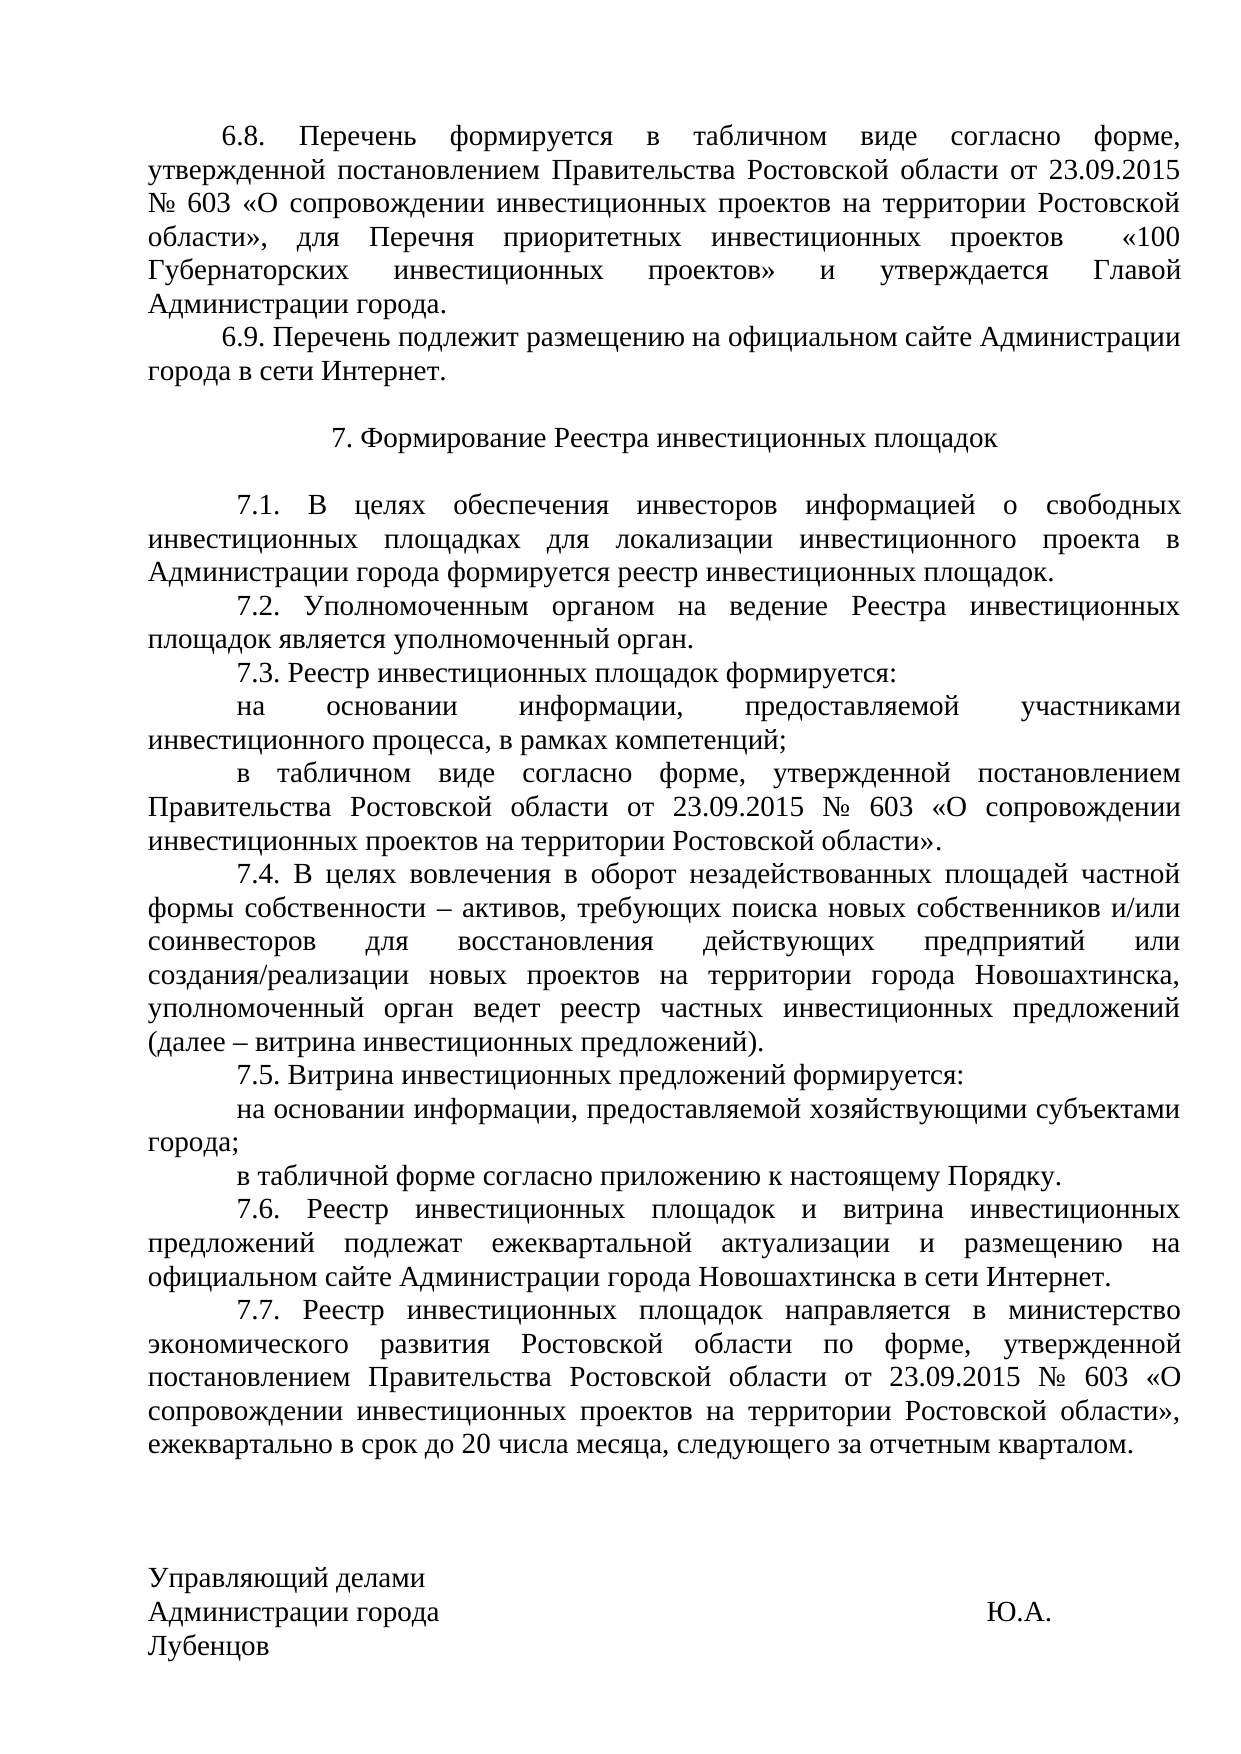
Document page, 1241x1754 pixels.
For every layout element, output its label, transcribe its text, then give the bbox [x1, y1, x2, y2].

text Управляющий делами [148, 1561, 1181, 1594]
text 6.8. Перечень формируется в табличном виде согласно форме, утвержденной постановлением Правительства Ростовской области от 23.09.2015 № 603 «О сопровождении инвестиционных проектов на территории Ростовской области», для Перечня приоритетных инвестиционных проектов «100 Губернаторских инвестиционных проектов» и утверждается Главой Администрации города. [148, 118, 1181, 319]
text 7.3. Реестр инвестиционных площадок формируется: [148, 655, 1181, 688]
text 7.1. В целях обеспечения инвесторов информацией о свободных инвестиционных площадках для локализации инвестиционного проекта в Администрации города формируется реестр инвестиционных площадок. [148, 487, 1181, 588]
text на основании информации, предоставляемой участниками инвестиционного процесса, в рамках компетенций; [148, 688, 1181, 756]
text 7.2. Уполномоченным органом на ведение Реестра инвестиционных площадок является уполномоченный орган. [148, 588, 1181, 655]
text 7.6. Реестр инвестиционных площадок и витрина инвестиционных предложений подлежат ежеквартальной актуализации и размещению на официальном сайте Администрации города Новошахтинска в сети Интернет. [148, 1192, 1181, 1292]
text 7.7. Реестр инвестиционных площадок направляется в министерство экономического развития Ростовской области по форме, утвержденной постановлением Правительства Ростовской области от 23.09.2015 № 603 «О сопровождении инвестиционных проектов на территории Ростовской области», ежеквартально в срок до 20 числа месяца, следующего за отчетным кварталом. [148, 1292, 1181, 1460]
text в табличном виде согласно форме, утвержденной постановлением Правительства Ростовской области от 23.09.2015 № 603 «О сопровождении инвестиционных проектов на территории Ростовской области». [148, 756, 1181, 856]
text на основании информации, предоставляемой хозяйствующими субъектами города; [148, 1091, 1181, 1158]
text 6.9. Перечень подлежит размещению на официальном сайте Администрации города в сети Интернет. [148, 319, 1181, 387]
text Администрации города Ю.А. Лубенцов [148, 1594, 1181, 1661]
text 7.4. В целях вовлечения в оборот незадействованных площадей частной формы собственности – активов, требующих поиска новых собственников и/или соинвесторов для восстановления действующих предприятий или создания/реализации новых проектов на территории города Новошахтинска, уполномоченный орган ведет реестр частных инвестиционных предложений (далее – витрина инвестиционных предложений). [148, 856, 1181, 1057]
text 7. Формирование Реестра инвестиционных площадок [148, 420, 1181, 454]
text 7.5. Витрина инвестиционных предложений формируется: [148, 1057, 1181, 1091]
text в табличной форме согласно приложению к настоящему Порядку. [148, 1158, 1181, 1192]
